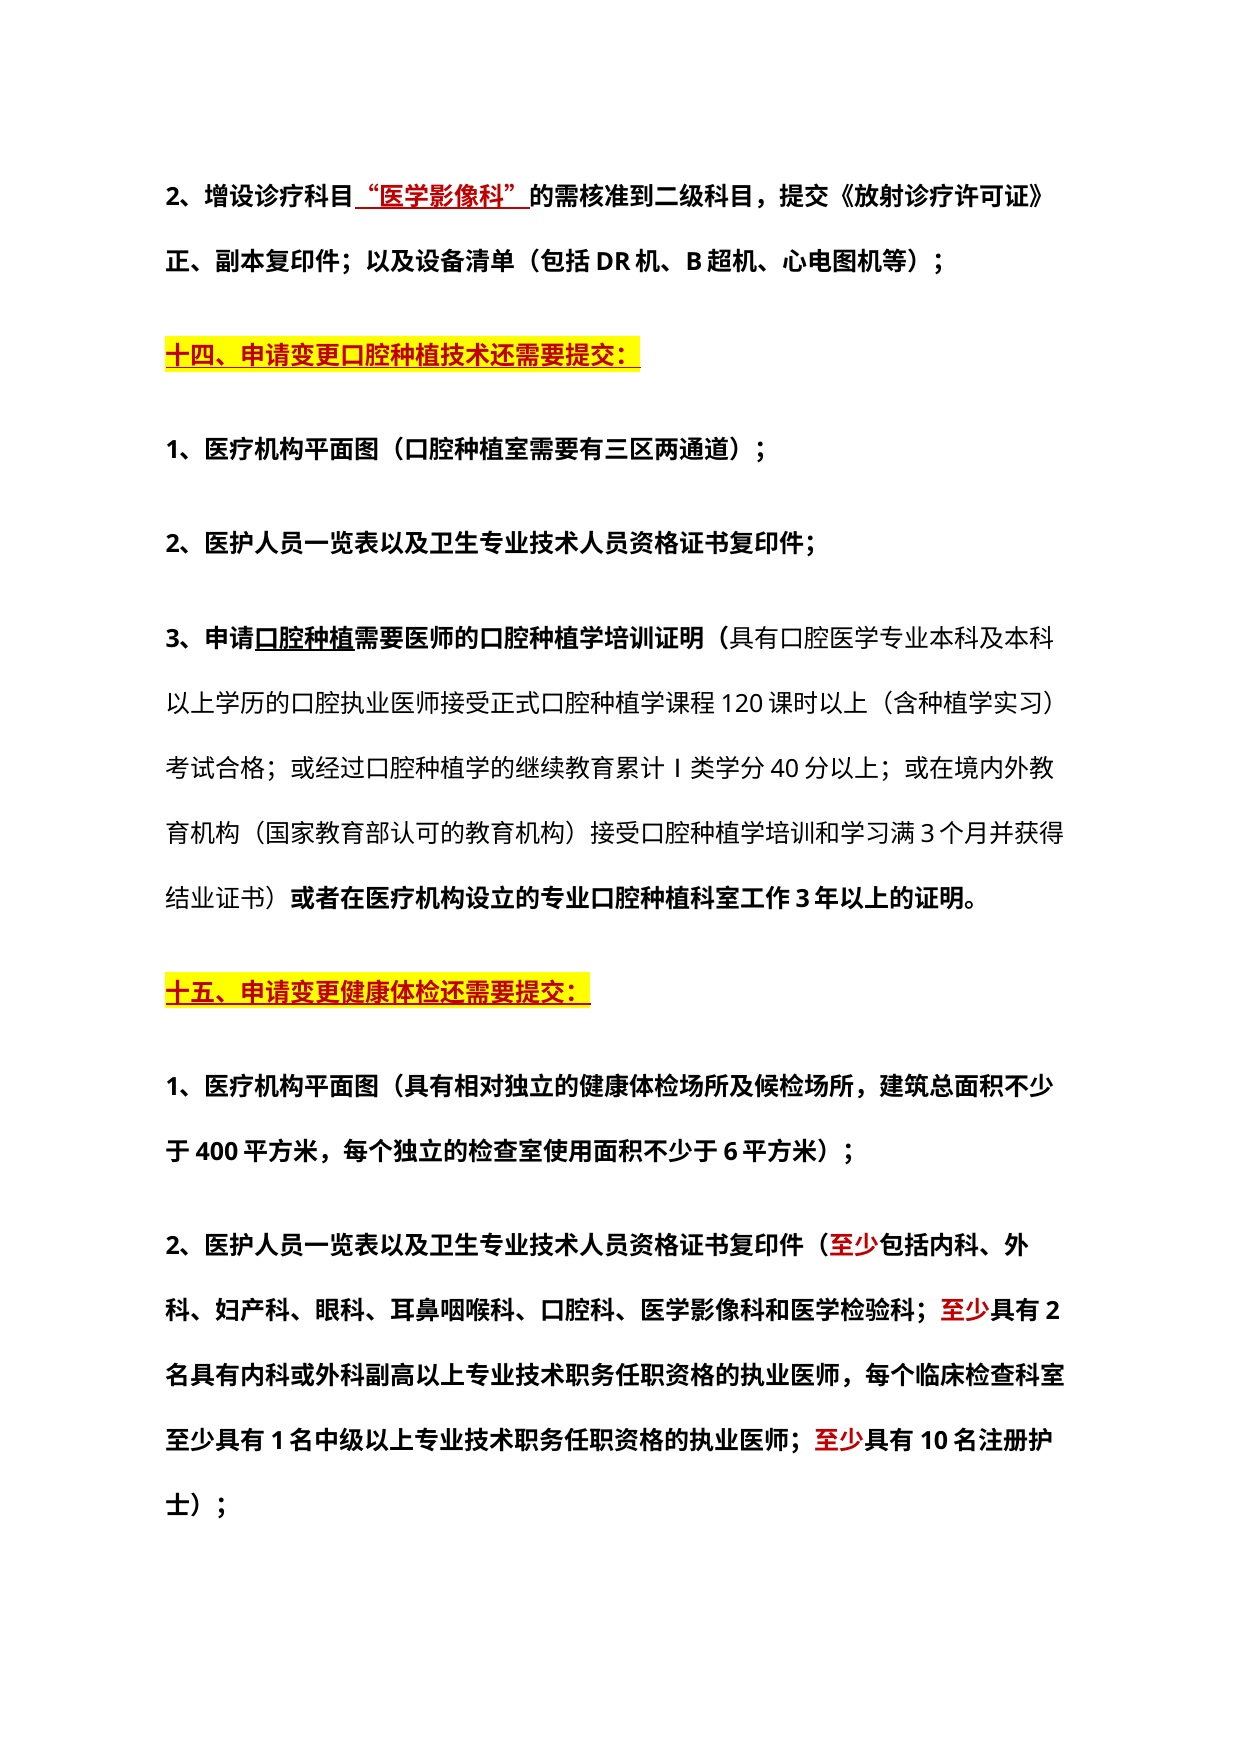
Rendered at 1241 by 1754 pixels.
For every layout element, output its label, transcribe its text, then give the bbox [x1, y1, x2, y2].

text 2、增设诊疗科目“医学影像科”的需核准到二级科目，提交《放射诊疗许可证》正、副本复印件；以及设备清单（包括DR机、B超机、心电图机等）； [165, 162, 1075, 292]
text 3、申请口腔种植需要医师的口腔种植学培训证明（具有口腔医学专业本科及本科以上学历的口腔执业医师接受正式口腔种植学课程120课时以上（含种植学实习）考试合格；或经过口腔种植学的继续教育累计Ⅰ类学分40分以上；或在境内外教育机构（国家教育部认可的教育机构）接受口腔种植学培训和学习满3个月并获得结业证书）或者在医疗机构设立的专业口腔种植科室工作3年以上的证明。 [165, 604, 1075, 929]
text 十四、申请变更口腔种植技术还需要提交： [165, 321, 1075, 386]
text 2、医护人员一览表以及卫生专业技术人员资格证书复印件（至少包括内科、外科、妇产科、眼科、耳鼻咽喉科、口腔科、医学影像科和医学检验科；至少具有2名具有内科或外科副高以上专业技术职务任职资格的执业医师，每个临床检查科室至少具有1名中级以上专业技术职务任职资格的执业医师；至少具有10名注册护士）； [165, 1211, 1075, 1536]
text 2、医护人员一览表以及卫生专业技术人员资格证书复印件； [165, 509, 1075, 574]
text 十五、申请变更健康体检还需要提交： [165, 958, 1075, 1023]
text 1、医疗机构平面图（具有相对独立的健康体检场所及候检场所，建筑总面积不少于400平方米，每个独立的检查室使用面积不少于6平方米）； [165, 1052, 1075, 1182]
text 1、医疗机构平面图（口腔种植室需要有三区两通道）； [165, 415, 1075, 480]
